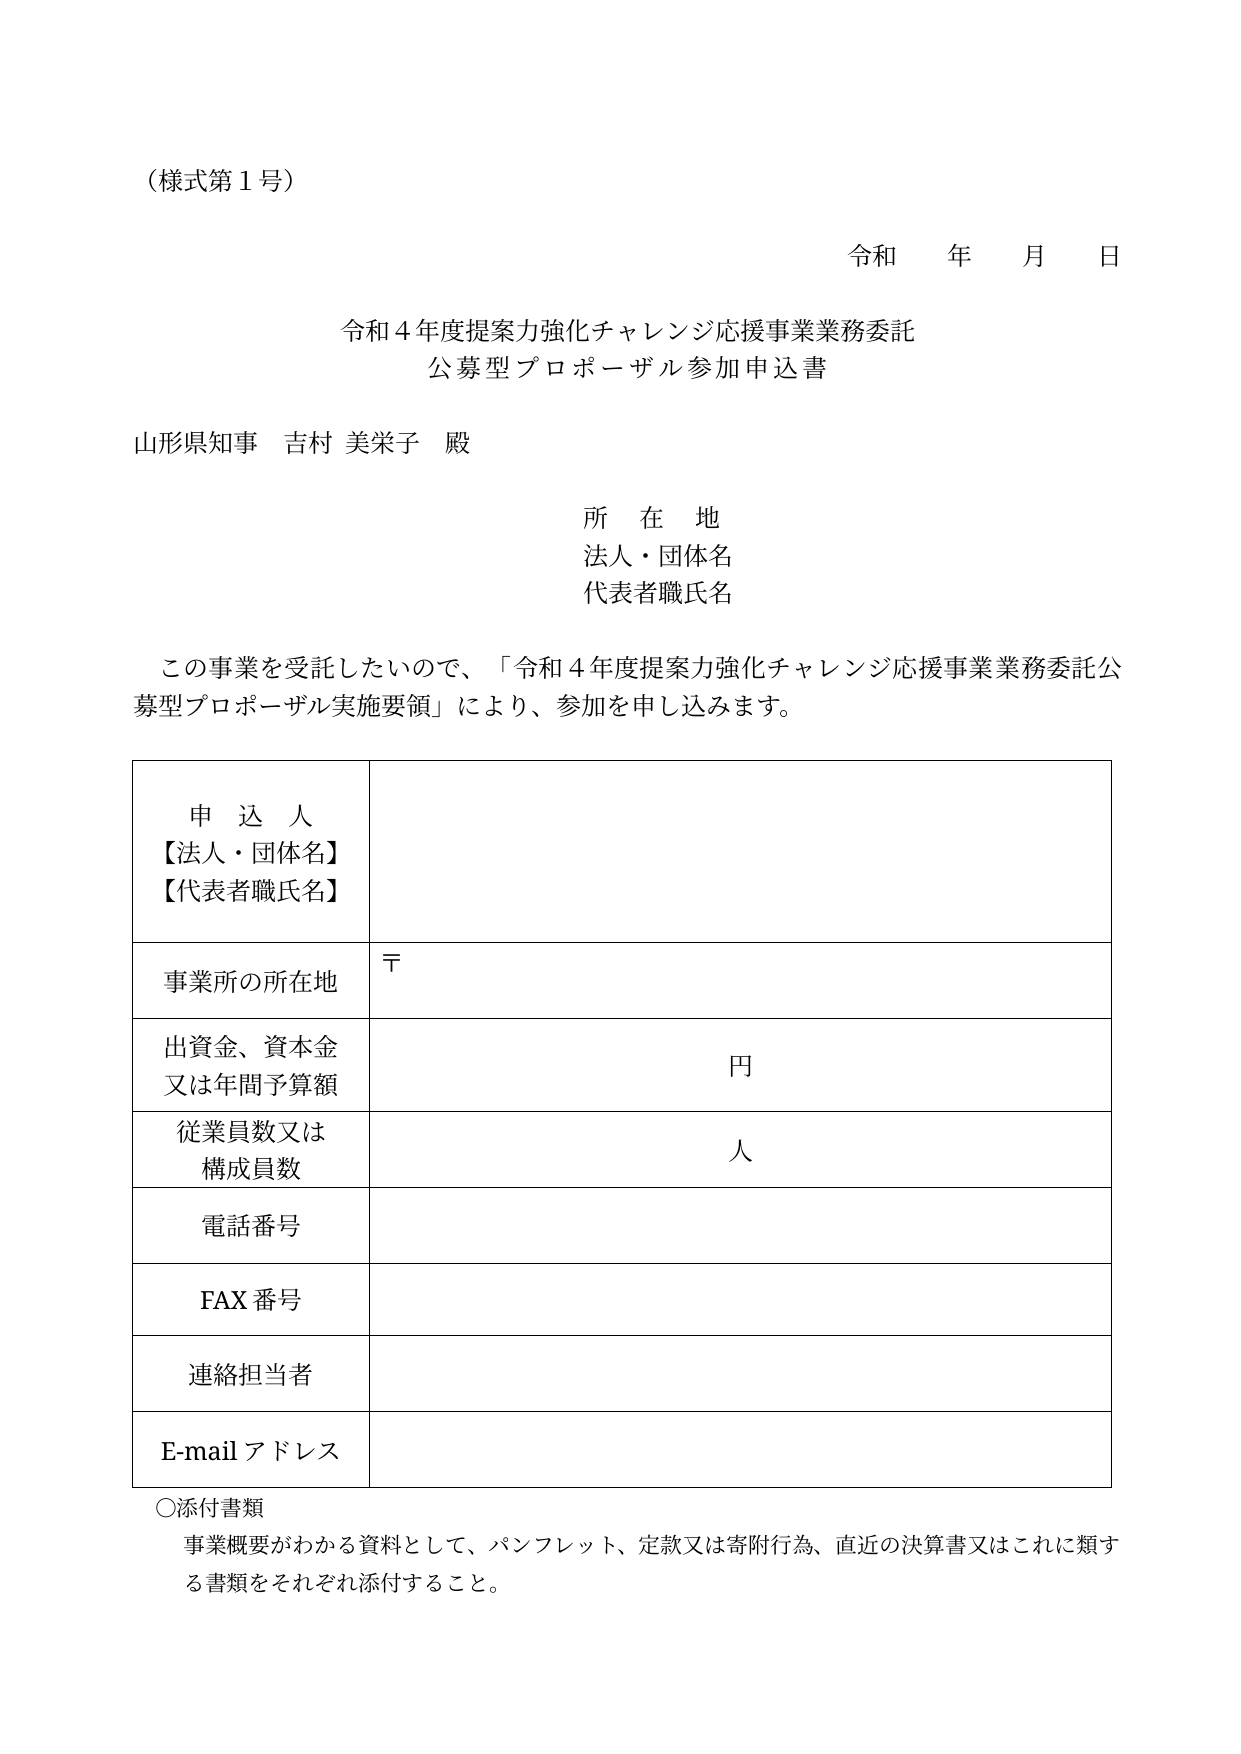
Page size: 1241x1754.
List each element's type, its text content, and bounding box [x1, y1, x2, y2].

text 山形県知事 吉村 美栄子 殿 [133, 423, 1122, 460]
table_cell [370, 1188, 1111, 1262]
table_cell E-mailアドレス [133, 1412, 369, 1487]
text 代表者職氏名 [133, 573, 1122, 610]
table_cell FAX番号 [133, 1264, 369, 1335]
table_cell 出資金、資本金 又は年間予算額 [133, 1019, 369, 1111]
table_cell [370, 1336, 1111, 1411]
table_cell 円 [370, 1019, 1111, 1111]
table_cell 電話番号 [133, 1188, 369, 1262]
text 令和 年 月 日 [133, 235, 1122, 273]
table_cell 〒 [370, 943, 1111, 1018]
table_header [370, 761, 1111, 942]
table_cell 従業員数又は 構成員数 [133, 1112, 369, 1187]
text この事業を受託したいので、「令和４年度提案力強化チャレンジ応援事業業務委託公募型プロポーザル実施要領」により、参加を申し込みます。 [133, 648, 1122, 723]
text 所 在 地 [133, 498, 1122, 535]
text 令和４年度提案力強化チャレンジ応援事業業務委託 [133, 310, 1122, 348]
text 公募型プロポーザル参加申込書 [133, 348, 1122, 385]
table_cell 人 [370, 1112, 1111, 1187]
table_cell 事業所の所在地 [133, 943, 369, 1018]
table_cell [370, 1412, 1111, 1487]
table_cell [370, 1264, 1111, 1335]
table_header 申 込 人 【法人・団体名】 【代表者職氏名】 [133, 761, 369, 942]
table_cell 連絡担当者 [133, 1336, 369, 1411]
text 事業概要がわかる資料として、パンフレット、定款又は寄附行為、直近の決算書又はこれに類する書類をそれぞれ添付すること。 [183, 1525, 1122, 1600]
text 法人・団体名 [133, 535, 1122, 573]
text （様式第１号） [133, 160, 1122, 198]
text ○添付書類 [133, 1488, 1122, 1525]
